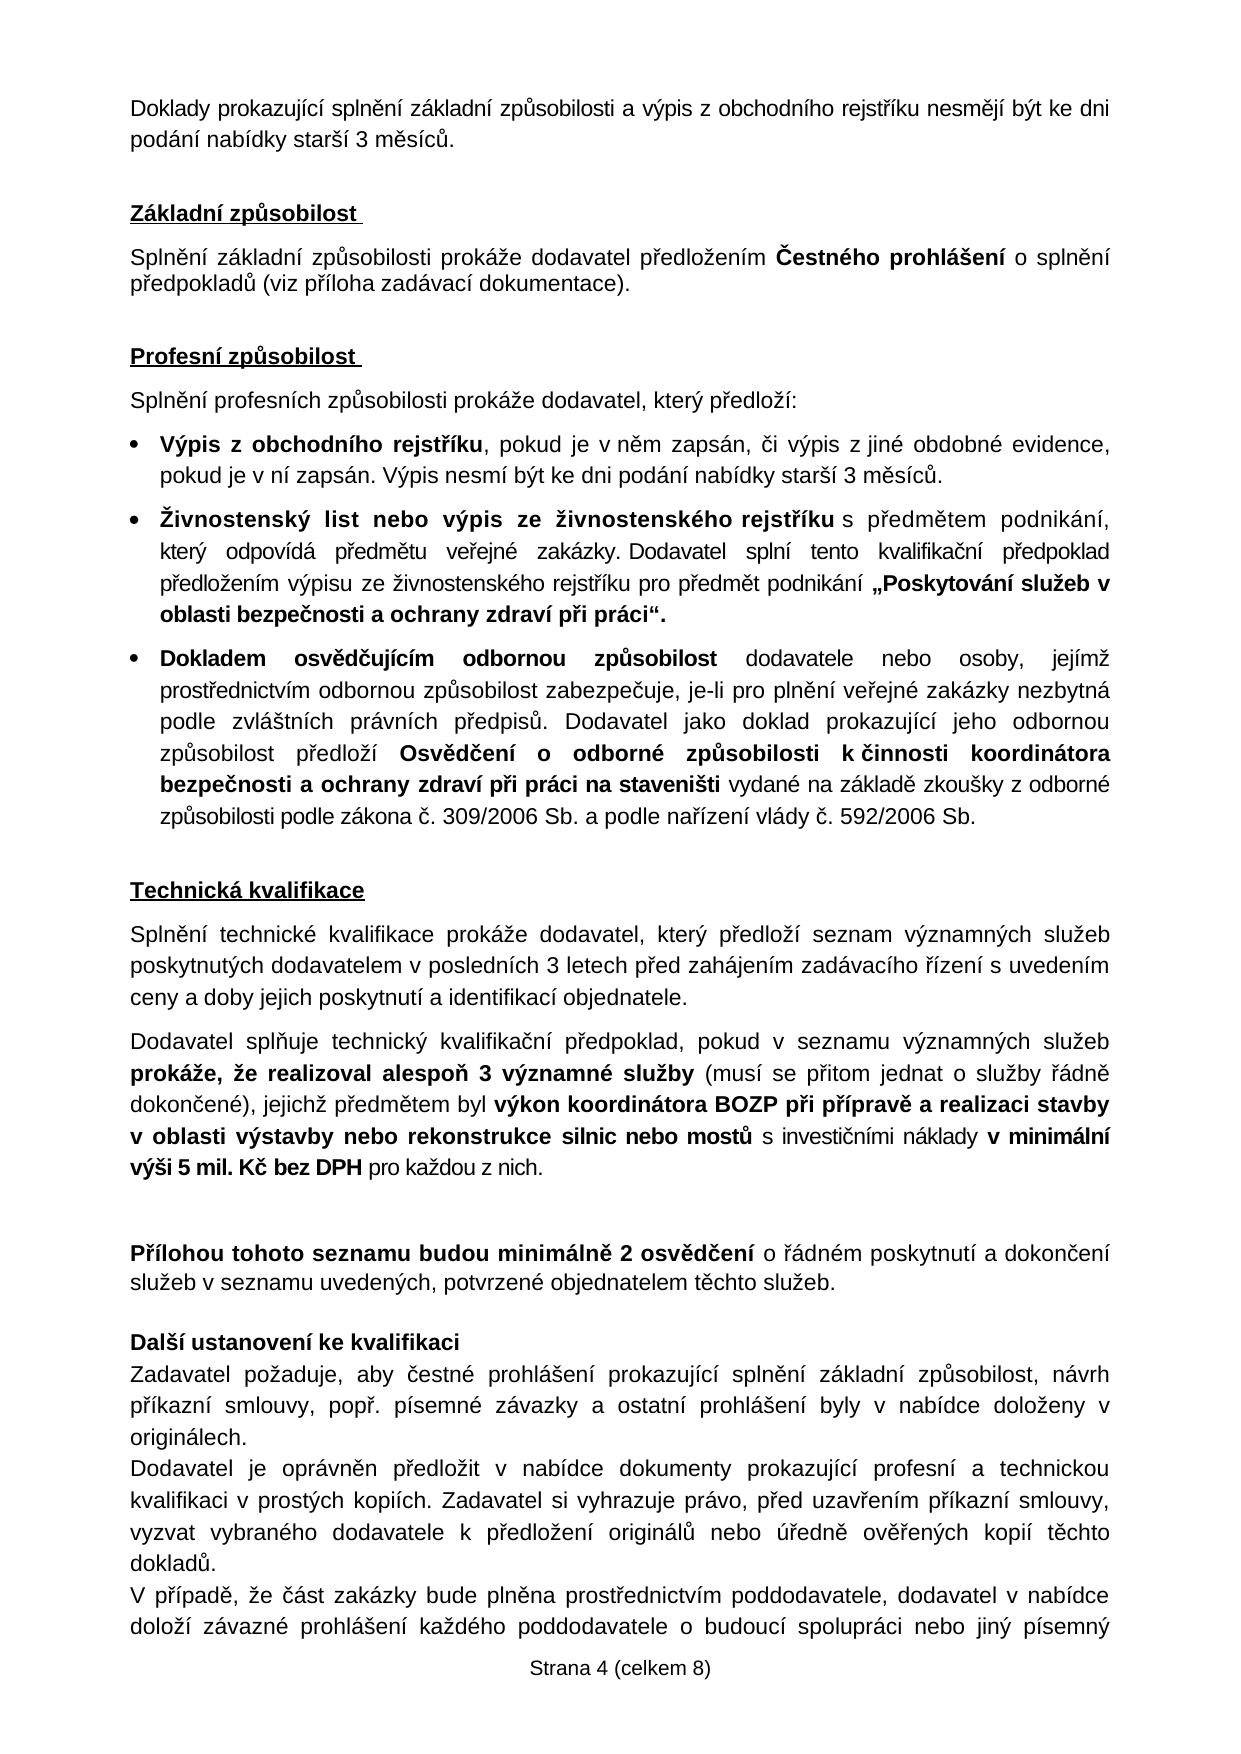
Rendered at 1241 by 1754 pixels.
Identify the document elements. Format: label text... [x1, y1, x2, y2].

list Výpis z obchodního rejstříku, pokud je v něm zapsán, či výpis z jiné obdobné evidence, pokud je v ní zapsán. Výpis nesmí být ke dni podání nabídky starší 3 měsíců. [130, 431, 1110, 489]
text Dodavatel splňuje technický kvalifikační předpoklad, pokud v seznamu významných služeb prokáže, že realizoval alespoň 3 významné služby (musí se přitom jednat o služby řádně dokončené), jejichž předmětem byl výkon koordinátora BOZP při přípravě a realizaci stavby v oblasti výstavby nebo rekonstrukce silnic nebo mostů s investičními náklady v minimální výši 5 mil. Kč bez DPH pro každou z nich. [130, 1028, 1110, 1181]
text Doklady prokazující splnění základní způsobilosti a výpis z obchodního rejstříku nesmějí být ke dni podání nabídky starší 3 měsíců. [130, 94, 1110, 152]
text Přílohou tohoto seznamu budou minimálně 2 osvědčení o řádném poskytnutí a dokončení služeb v seznamu uvedených, potvrzené objednatelem těchto služeb. [130, 1240, 1110, 1295]
text Zadavatel požaduje, aby čestné prohlášení prokazující splnění základní způsobilost, návrh příkazní smlouvy, popř. písemné závazky a ostatní prohlášení byly v nabídce doloženy v originálech. [130, 1361, 1110, 1450]
text Splnění základní způsobilosti prokáže dodavatel předložením Čestného prohlášení o splnění předpokladů (viz příloha zadávací dokumentace). [130, 244, 1110, 297]
text Dodavatel je oprávněn předložit v nabídce dokumenty prokazující profesní a technickou kvalifikaci v prostých kopiích. Zadavatel si vyhrazuje právo, před uzavřením příkazní smlouvy, vyzvat vybraného dodavatele k předložení originálů nebo úředně ověřených kopií těchto dokladů. [130, 1455, 1110, 1576]
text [130, 1582, 1110, 1639]
text Splnění profesních způsobilosti prokáže dodavatel, který předloží: [130, 387, 1110, 413]
text Splnění technické kvalifikace prokáže dodavatel, který předloží seznam významných služeb poskytnutých dodavatelem v posledních 3 letech před zahájením zadávacího řízení s uvedením ceny a doby jejich poskytnutí a identifikací objednatele. [130, 921, 1110, 1010]
list Základní způsobilost [130, 200, 1110, 226]
text Další ustanovení ke kvalifikaci [130, 1329, 1110, 1356]
list Profesní způsobilost [130, 343, 1110, 369]
list Dokladem osvědčujícím odbornou způsobilost dodavatele nebo osoby, jejímž prostřednictvím odbornou způsobilost zabezpečuje, je-li pro plnění veřejné zakázky nezbytná podle zvláštních právních předpisů. Dodavatel jako doklad prokazující jeho odbornou způsobilost předloží Osvědčení o odborné způsobilosti k činnosti koordinátora bezpečnosti a ochrany zdraví při práci na staveništi vydané na základě zkoušky z odborné způsobilosti podle zákona č. 309/2006 Sb. a podle nařízení vlády č. 592/2006 Sb. [130, 645, 1110, 829]
list Technická kvalifikace [130, 877, 1110, 903]
list Živnostenský list nebo výpis ze živnostenského rejstříku s předmětem podnikání, který odpovídá předmětu veřejné zakázky. Dodavatel splní tento kvalifikační předpoklad předložením výpisu ze živnostenského rejstříku pro předmět podnikání „Poskytování služeb v oblasti bezpečnosti a ochrany zdraví při práci“. [130, 506, 1110, 627]
